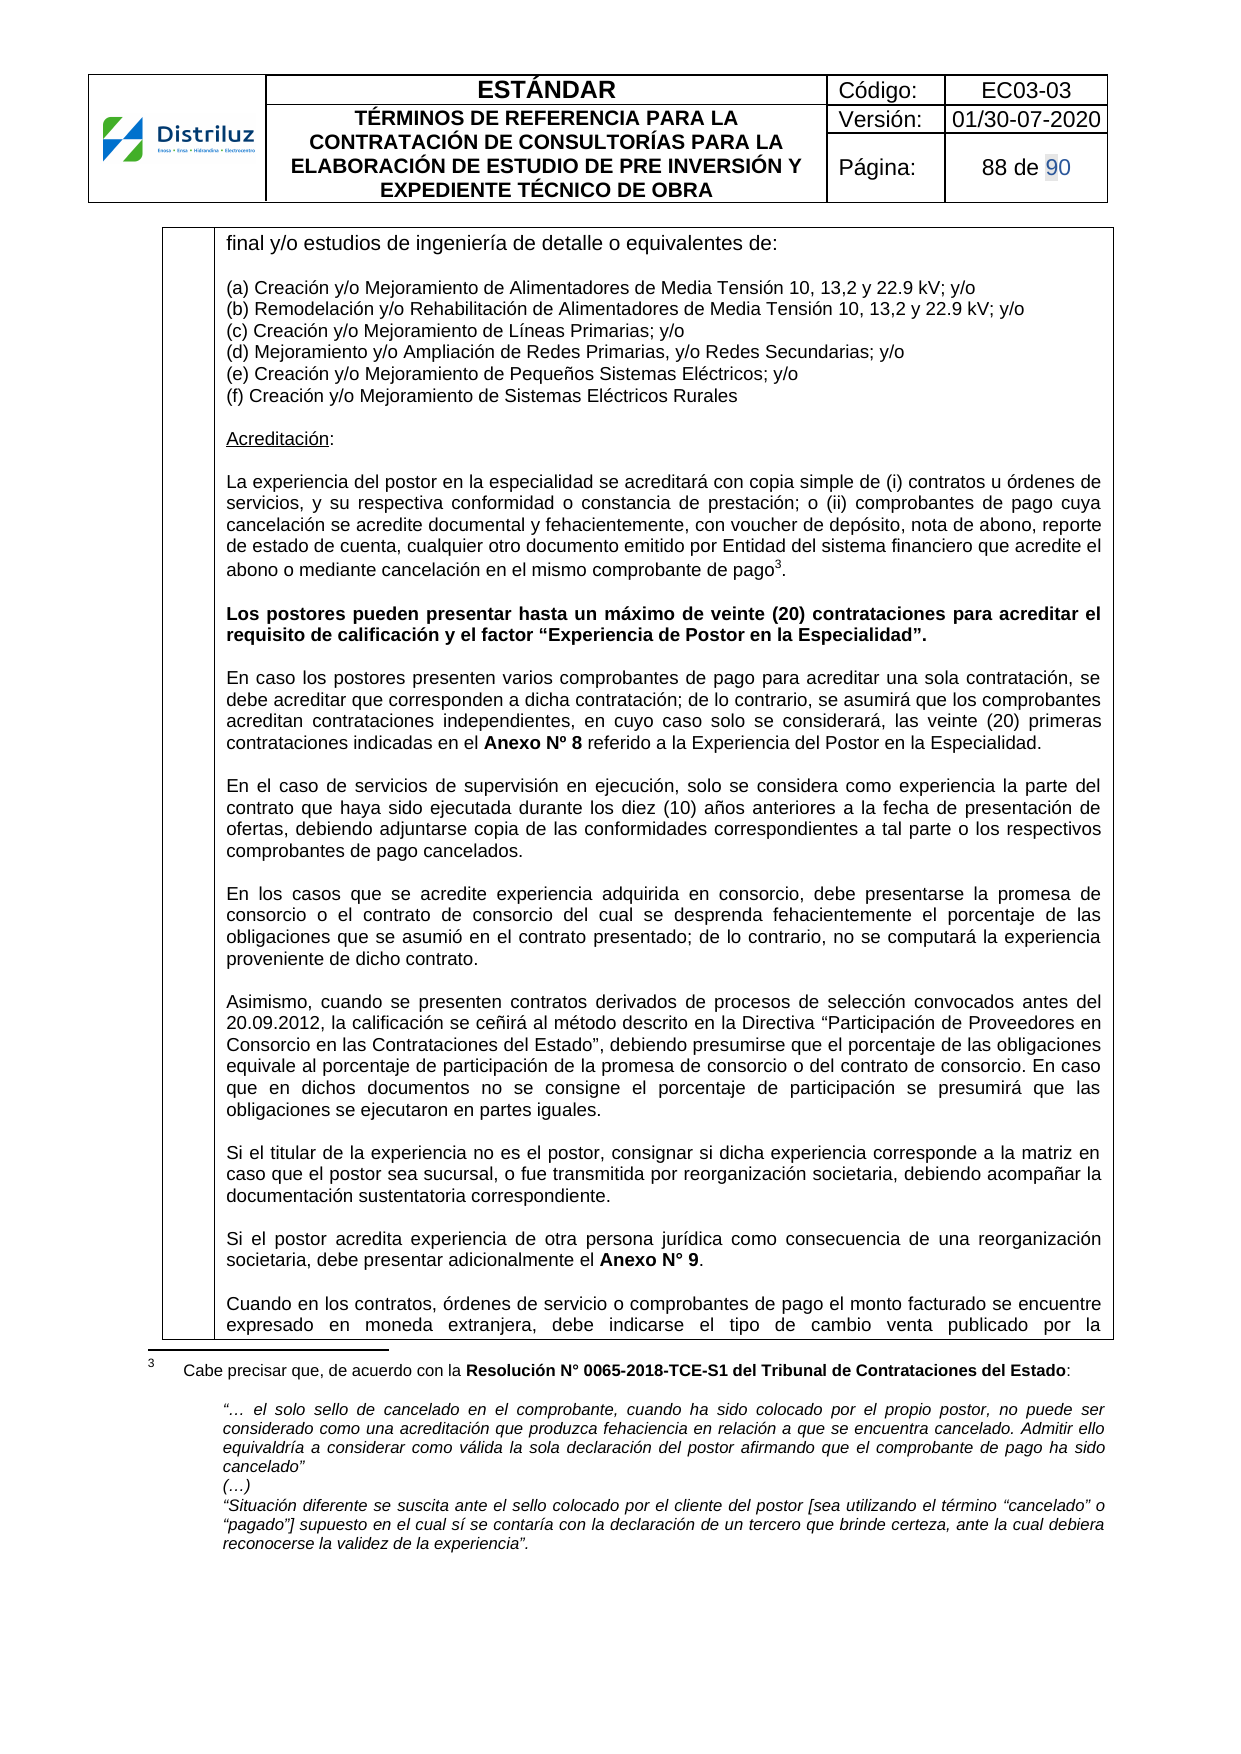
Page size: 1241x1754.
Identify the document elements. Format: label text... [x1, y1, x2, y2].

table_cell [163, 228, 214, 1338]
picture [100, 113, 257, 164]
